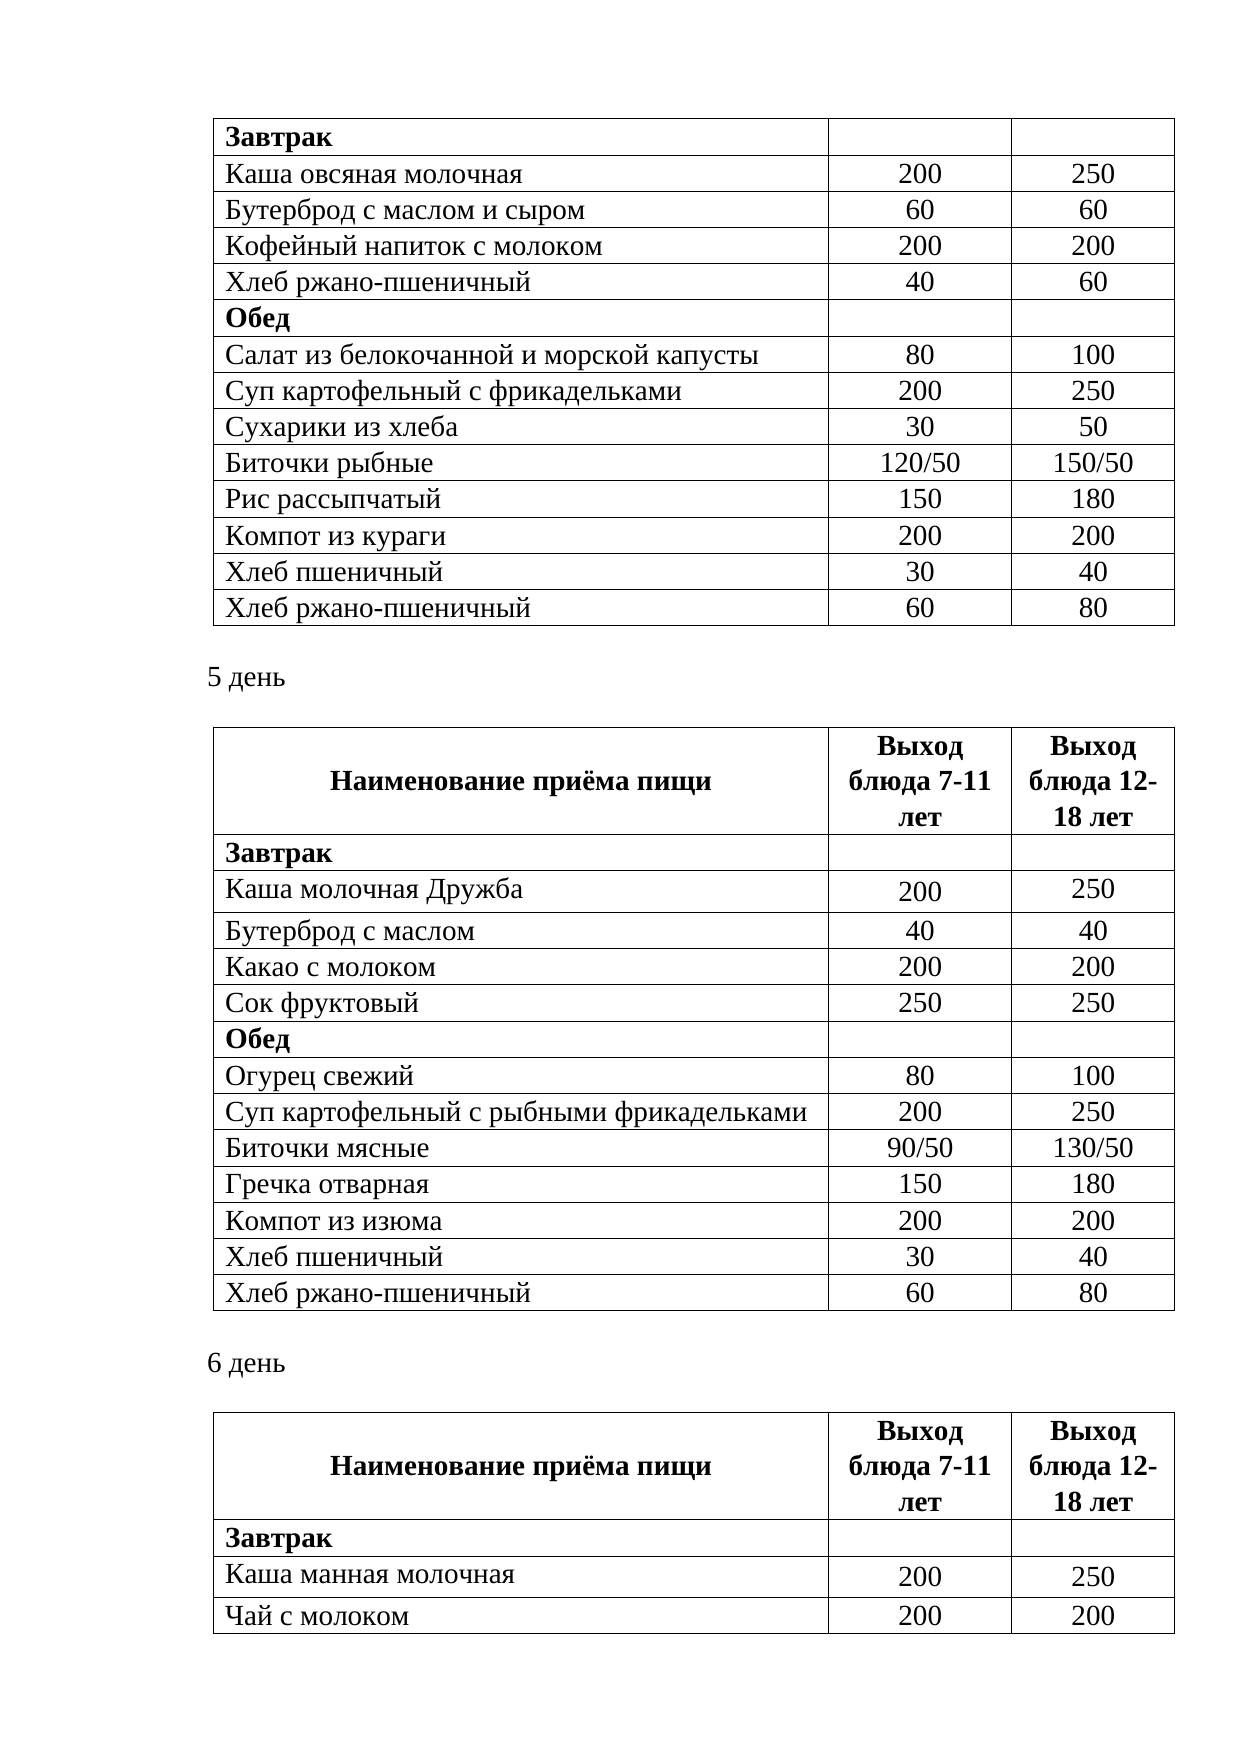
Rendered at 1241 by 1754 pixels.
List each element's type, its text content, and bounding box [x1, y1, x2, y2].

table_header Выход блюда 12-18 лет [1012, 728, 1174, 834]
table_cell 150 [829, 481, 1011, 517]
table_cell Хлеб пшеничный [214, 1239, 828, 1274]
table_cell 250 [1012, 985, 1174, 1021]
table_cell 200 [829, 518, 1011, 553]
table_header Выход блюда 7-11 лет [829, 728, 1011, 834]
table_cell Суп картофельный с фрикадельками [214, 373, 828, 408]
table_cell 60 [1012, 264, 1174, 299]
table_cell 200 [1012, 518, 1174, 553]
table_cell [829, 300, 1011, 336]
table_cell Хлеб ржано-пшеничный [214, 1275, 828, 1310]
table_cell Каша овсяная молочная [214, 156, 828, 191]
table_cell 250 [1012, 871, 1174, 912]
table_cell 100 [1012, 1058, 1174, 1093]
table_cell [1012, 1520, 1174, 1556]
table_cell [829, 835, 1011, 870]
table_cell 30 [829, 1239, 1011, 1274]
table_cell 40 [1012, 1239, 1174, 1274]
table_cell 180 [1012, 481, 1174, 517]
table_cell 200 [1012, 1203, 1174, 1238]
table_cell 180 [1012, 1167, 1174, 1202]
table_cell 250 [1012, 373, 1174, 408]
table_cell 200 [829, 949, 1011, 984]
table_cell [829, 1520, 1011, 1556]
table_cell 80 [1012, 1275, 1174, 1310]
table_cell Каша манная молочная [214, 1557, 828, 1597]
table_cell 50 [1012, 409, 1174, 444]
table_cell Хлеб ржано-пшеничный [214, 264, 828, 299]
table_cell Суп картофельный с рыбными фрикадельками [214, 1094, 828, 1129]
table_cell 40 [1012, 913, 1174, 948]
text 6 день [207, 1345, 1181, 1378]
table_cell Кофейный напиток с молоком [214, 228, 828, 263]
table_header Выход блюда 7-11 лет [829, 1413, 1011, 1519]
table_cell 30 [829, 409, 1011, 444]
table_cell Сок фруктовый [214, 985, 828, 1021]
table_cell Хлеб ржано-пшеничный [214, 590, 828, 625]
table_cell 200 [1012, 228, 1174, 263]
table_cell Биточки мясные [214, 1130, 828, 1166]
table_cell 250 [1012, 1557, 1174, 1597]
table_cell 40 [1012, 554, 1174, 589]
table_cell Какао с молоком [214, 949, 828, 984]
table_cell Завтрак [214, 835, 828, 870]
table_cell 250 [1012, 156, 1174, 191]
table_cell 90/50 [829, 1130, 1011, 1166]
table_cell 80 [1012, 590, 1174, 625]
table_cell 200 [829, 871, 1011, 912]
table_cell [1012, 119, 1174, 155]
table_cell 100 [1012, 337, 1174, 372]
table_cell 200 [829, 1557, 1011, 1597]
table_cell 150/50 [1012, 445, 1174, 480]
table_cell Рис рассыпчатый [214, 481, 828, 517]
table_cell Гречка отварная [214, 1167, 828, 1202]
table_cell 30 [829, 554, 1011, 589]
table_cell Бутерброд с маслом [214, 913, 828, 948]
table_cell 60 [829, 192, 1011, 227]
table_cell Компот из кураги [214, 518, 828, 553]
table_header Выход блюда 12-18 лет [1012, 1413, 1174, 1519]
table_cell 60 [829, 1275, 1011, 1310]
table_cell [1012, 300, 1174, 336]
table_cell 80 [829, 337, 1011, 372]
table_cell 40 [829, 913, 1011, 948]
table_cell 250 [829, 985, 1011, 1021]
table_cell Обед [214, 300, 828, 336]
table_cell [1012, 835, 1174, 870]
table_cell Бутерброд с маслом и сыром [214, 192, 828, 227]
table_cell 60 [829, 590, 1011, 625]
table_cell Обед [214, 1022, 828, 1057]
table_cell 80 [829, 1058, 1011, 1093]
table_cell 200 [829, 1094, 1011, 1129]
table_cell Чай с молоком [214, 1598, 828, 1633]
table_cell Завтрак [214, 119, 828, 155]
table_cell Компот из изюма [214, 1203, 828, 1238]
table_cell [829, 119, 1011, 155]
table_cell 200 [829, 228, 1011, 263]
table_cell Сухарики из хлеба [214, 409, 828, 444]
table_cell 120/50 [829, 445, 1011, 480]
table_cell 130/50 [1012, 1130, 1174, 1166]
table_header Наименование приёма пищи [214, 1413, 828, 1519]
table_cell [829, 1022, 1011, 1057]
table_cell 40 [829, 264, 1011, 299]
table_cell 200 [829, 156, 1011, 191]
table_cell 60 [1012, 192, 1174, 227]
table_cell 200 [829, 1203, 1011, 1238]
table_cell 150 [829, 1167, 1011, 1202]
table_cell Завтрак [214, 1520, 828, 1556]
table_cell Огурец свежий [214, 1058, 828, 1093]
table_cell Хлеб пшеничный [214, 554, 828, 589]
table_cell Биточки рыбные [214, 445, 828, 480]
text 5 день [207, 659, 1181, 693]
table_cell 200 [1012, 949, 1174, 984]
table_cell 250 [1012, 1094, 1174, 1129]
table_cell Каша молочная Дружба [214, 871, 828, 912]
table_cell 200 [829, 1598, 1011, 1633]
table_cell 200 [1012, 1598, 1174, 1633]
table_cell [1012, 1022, 1174, 1057]
table_cell 200 [829, 373, 1011, 408]
table_header Наименование приёма пищи [214, 728, 828, 834]
table_cell Салат из белокочанной и морской капусты [214, 337, 828, 372]
